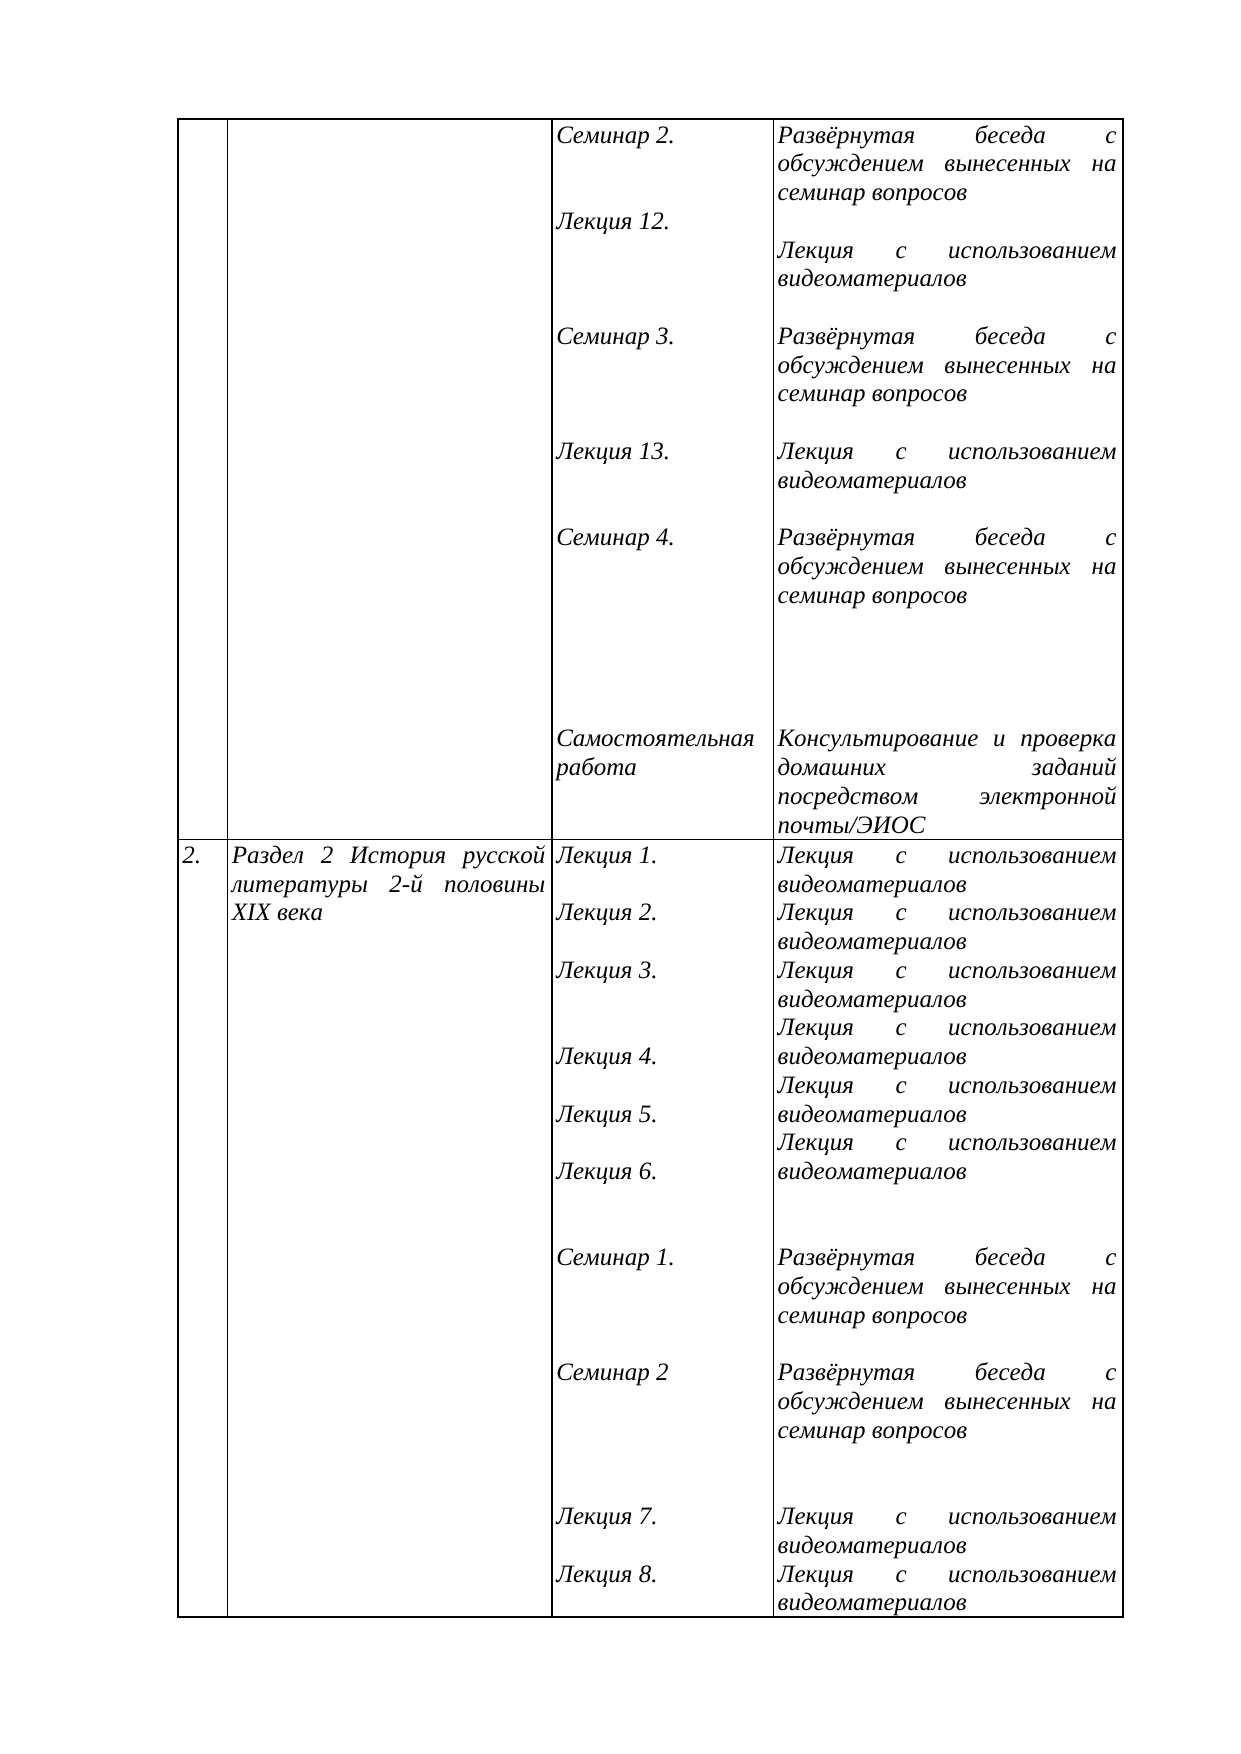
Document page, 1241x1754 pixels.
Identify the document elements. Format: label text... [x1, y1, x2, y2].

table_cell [774, 120, 1122, 838]
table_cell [228, 840, 551, 1616]
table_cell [228, 120, 551, 838]
table_cell 2. [179, 840, 227, 1616]
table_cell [774, 840, 1122, 1616]
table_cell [553, 120, 773, 838]
table_cell 1. [179, 120, 227, 838]
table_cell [553, 840, 773, 1616]
